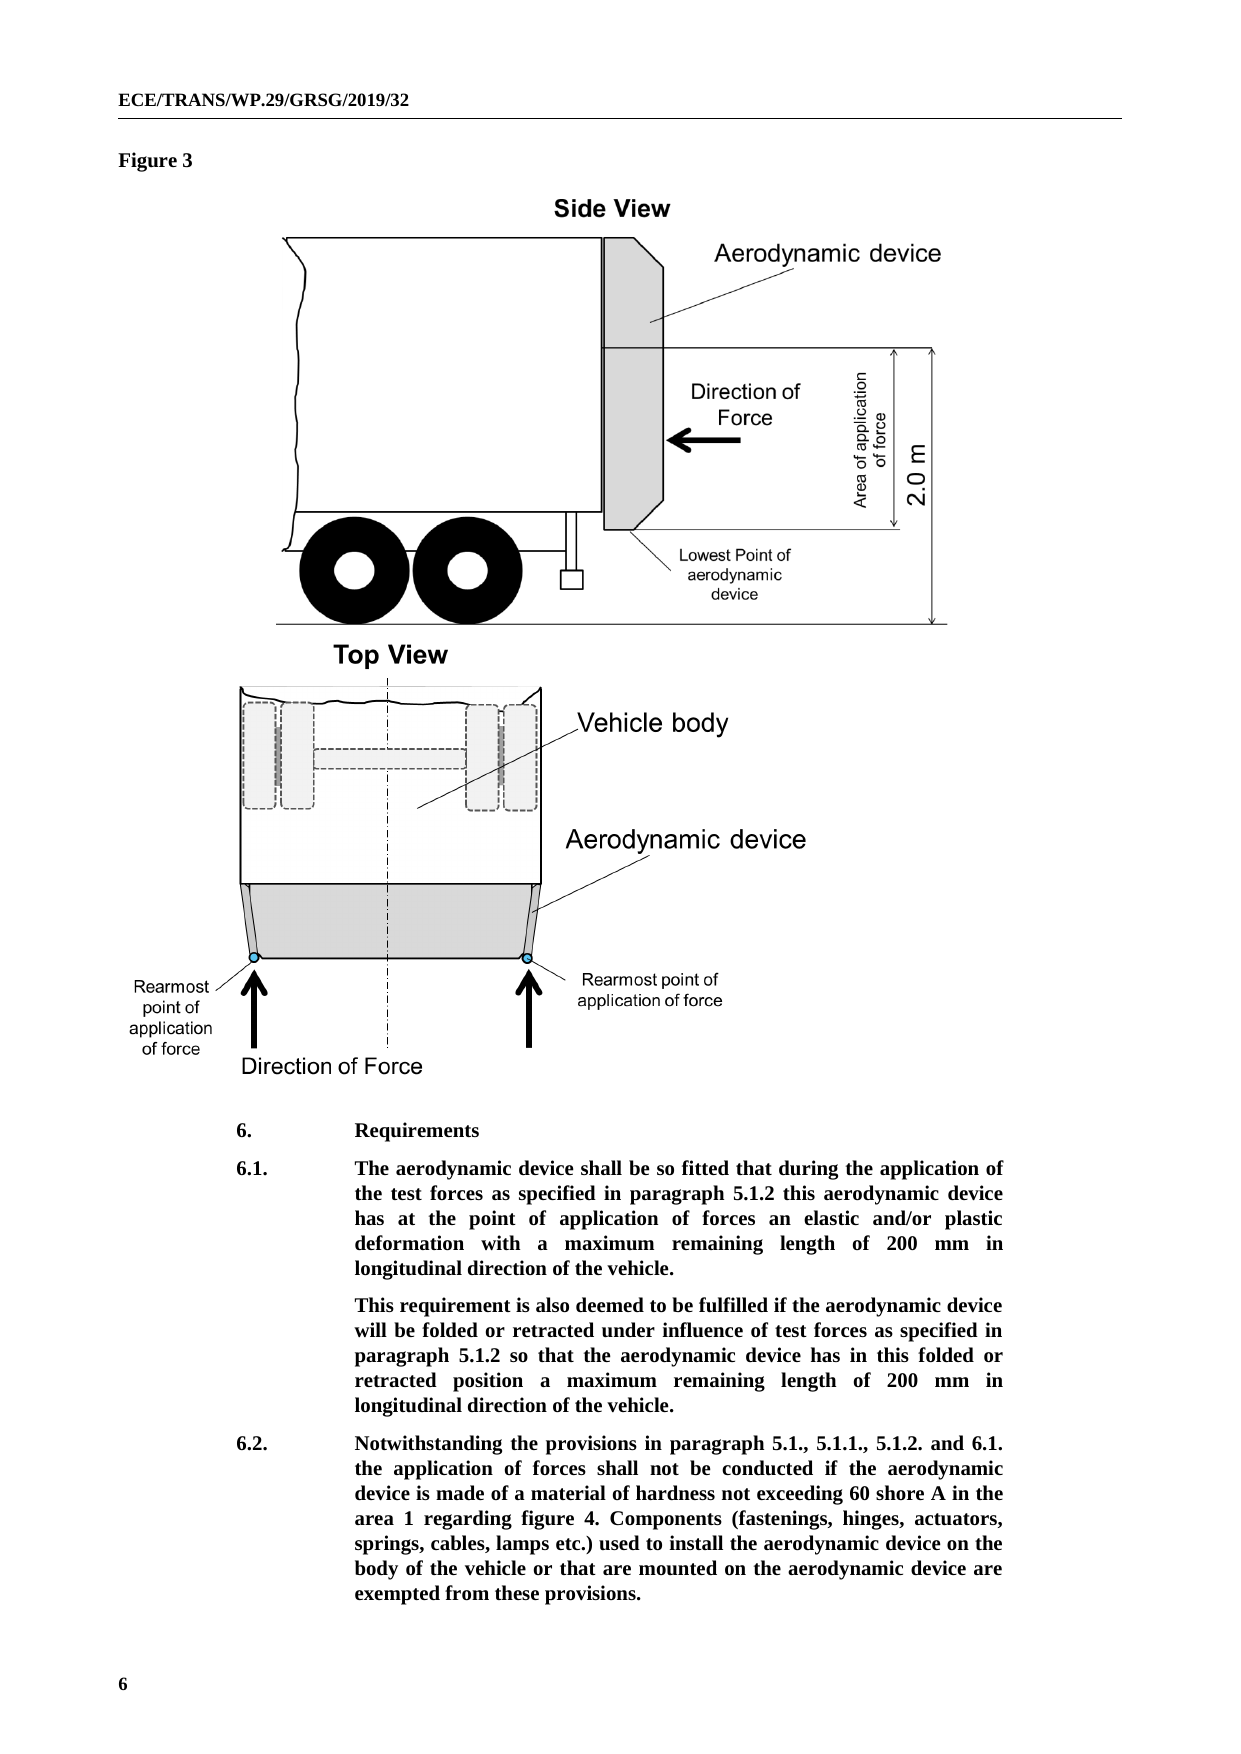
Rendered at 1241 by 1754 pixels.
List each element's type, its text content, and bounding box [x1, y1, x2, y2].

text This requirement is also deemed to be fulfilled if the aerodynamic device will be folded or retracted under influence of test forces as specified in paragraph 5.1.2 so that the aerodynamic device has in this folded or retracted position a maximum remaining length of 200 mm in longitudinal direction of the vehicle. [354, 1292, 1004, 1417]
text 6.2. Notwithstanding the provisions in paragraph 5.1., 5.1.1., 5.1.2. and 6.1. the application of forces shall not be conducted if the aerodynamic device is made of a material of hardness not exceeding 60 shore A in the area 1 regarding figure 4. Components (fastenings, hinges, actuators, springs, cables, lamps etc.) used to install the aerodynamic device on the body of the vehicle or that are mounted on the aerodynamic device are exempted from these provisions. [236, 1430, 1004, 1605]
subtitle Figure 3 [118, 148, 1122, 172]
text 6. Requirements [236, 1117, 1004, 1142]
text 6.1. The aerodynamic device shall be so fitted that during the application of the test forces as specified in paragraph 5.1.2 this aerodynamic device has at the point of application of forces an elastic and/or plastic deformation with a maximum remaining length of 200 mm in longitudinal direction of the vehicle. [236, 1155, 1004, 1280]
picture [118, 184, 964, 1093]
